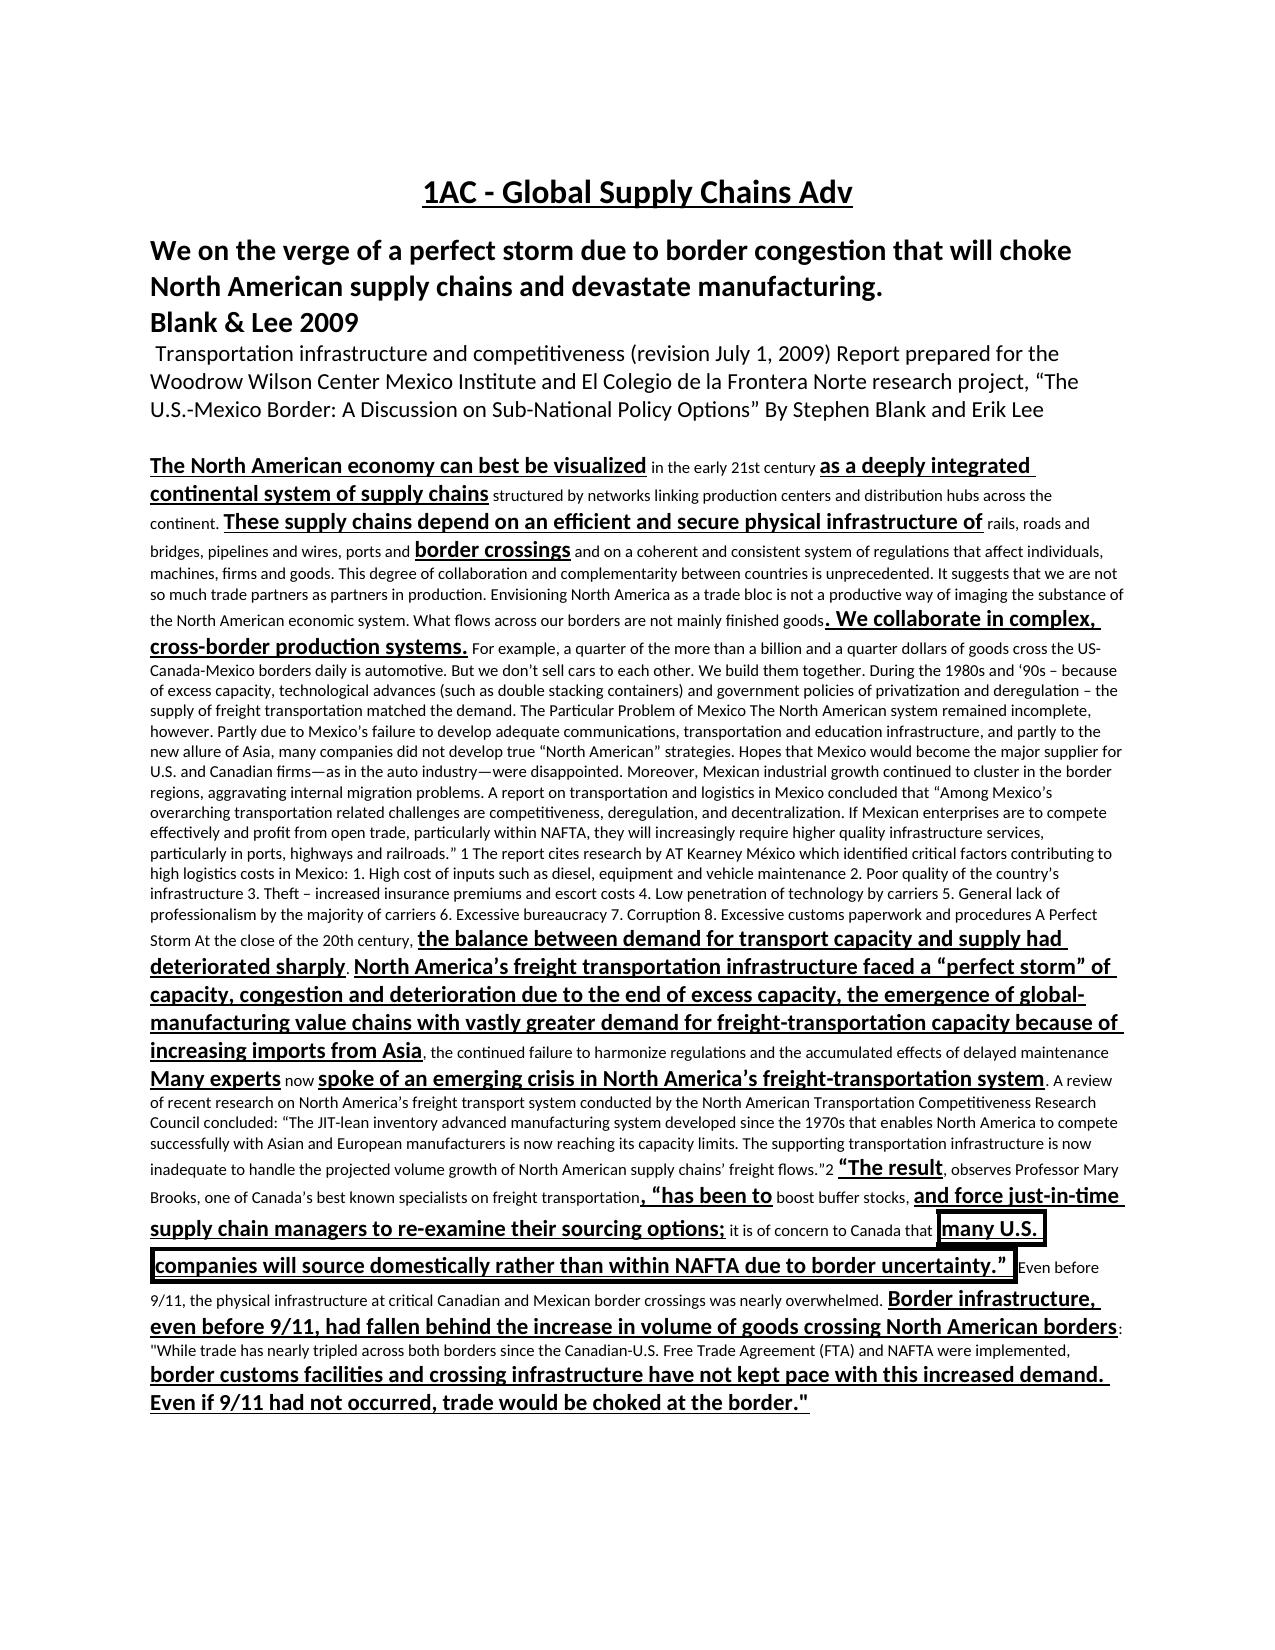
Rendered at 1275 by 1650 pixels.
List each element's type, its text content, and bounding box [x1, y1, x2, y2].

text The North American economy can best be visualized in the early 21st century as a deeply integrated continental system of supply chains structured by networks linking production centers and distribution hubs across the continent. These supply chains depend on an efficient and secure physical infrastructure of rails, roads and bridges, pipelines and wires, ports and border crossings and on a coherent and consistent system of regulations that affect individuals, machines, firms and goods. This degree of collaboration and complementarity between countries is unprecedented. It suggests that we are not so much trade partners as partners in production. Envisioning North America as a trade bloc is not a productive way of imaging the substance of the North American economic system. What flows across our borders are not mainly finished goods. We collaborate in complex, cross-border production systems. For example, a quarter of the more than a billion and a quarter dollars of goods cross the US-Canada-Mexico borders daily is automotive. But we don’t sell cars to each other. We build them together. During the 1980s and ‘90s – because of excess capacity, technological advances (such as double stacking containers) and government policies of privatization and deregulation – the supply of freight transportation matched the demand. The Particular Problem of Mexico The North American system remained incomplete, however. Partly due to Mexico’s failure to develop adequate communications, transportation and education infrastructure, and partly to the new allure of Asia, many companies did not develop true “North American” strategies. Hopes that Mexico would become the major supplier for U.S. and Canadian firms—as in the auto industry—were disappointed. Moreover, Mexican industrial growth continued to cluster in the border regions, aggravating internal migration problems. A report on transportation and logistics in Mexico concluded that “Among Mexico’s overarching transportation related challenges are competitiveness, deregulation, and decentralization. If Mexican enterprises are to compete effectively and profit from open trade, particularly within NAFTA, they will increasingly require higher quality infrastructure services, particularly in ports, highways and railroads.” 1 The report cites research by AT Kearney México which identified critical factors contributing to high logistics costs in Mexico: 1. High cost of inputs such as diesel, equipment and vehicle maintenance 2. Poor quality of the country’s infrastructure 3. Theft – increased insurance premiums and escort costs 4. Low penetration of technology by carriers 5. General lack of professionalism by the majority of carriers 6. Excessive bureaucracy 7. Corruption 8. Excessive customs paperwork and procedures A Perfect Storm At the close of the 20th century, the balance between demand for transport capacity and supply had deteriorated sharply. North America’s freight transportation infrastructure faced a “perfect storm” of capacity, congestion and deterioration due to the end of excess capacity, the emergence of global-manufacturing value chains with vastly greater demand for freight-transportation capacity because of increasing imports from Asia, the continued failure to harmonize regulations and the accumulated effects of delayed maintenance Many experts now spoke of an emerging crisis in North America’s freight-transportation system. A review of recent research on North America’s freight transport system conducted by the North American Transportation Competitiveness Research Council concluded: “The JIT-lean inventory advanced manufacturing system developed since the 1970s that enables North America to compete successfully with Asian and European manufacturers is now reaching its capacity limits. The supporting transportation infrastructure is now inadequate to handle the projected volume growth of North American supply chains’ freight flows.”2 “The result, observes Professor Mary Brooks, one of Canada’s best known specialists on freight transportation, “has been to boost buffer stocks, and force just-in-time supply chain managers to re-examine their sourcing options; it is of concern to Canada that many U.S. companies will source domestically rather than within NAFTA due to border uncertainty.” Even before 9/11, the physical infrastructure at critical Canadian and Mexican border crossings was nearly overwhelmed. Border infrastructure, even before 9/11, had fallen behind the increase in volume of goods crossing North American borders: "While trade has nearly tripled across both borders since the Canadian-U.S. Free Trade Agreement (FTA) and NAFTA were implemented, border customs facilities and crossing infrastructure have not kept pace with this increased demand. Even if 9/11 had not occurred, trade would be choked at the border." [150, 451, 1125, 1416]
text Blank & Lee 2009 Transportation infrastructure and competitiveness (revision July 1, 2009) Report prepared for the Woodrow Wilson Center Mexico Institute and El Colegio de la Frontera Norte research project, “The U.S.-Mexico Border: A Discussion on Sub-National Policy Options” By Stephen Blank and Erik Lee [150, 304, 1125, 423]
subtitle 1AC - Global Supply Chains Adv [150, 171, 1125, 212]
subtitle We on the verge of a perfect storm due to border congestion that will choke North American supply chains and devastate manufacturing. [150, 232, 1125, 304]
